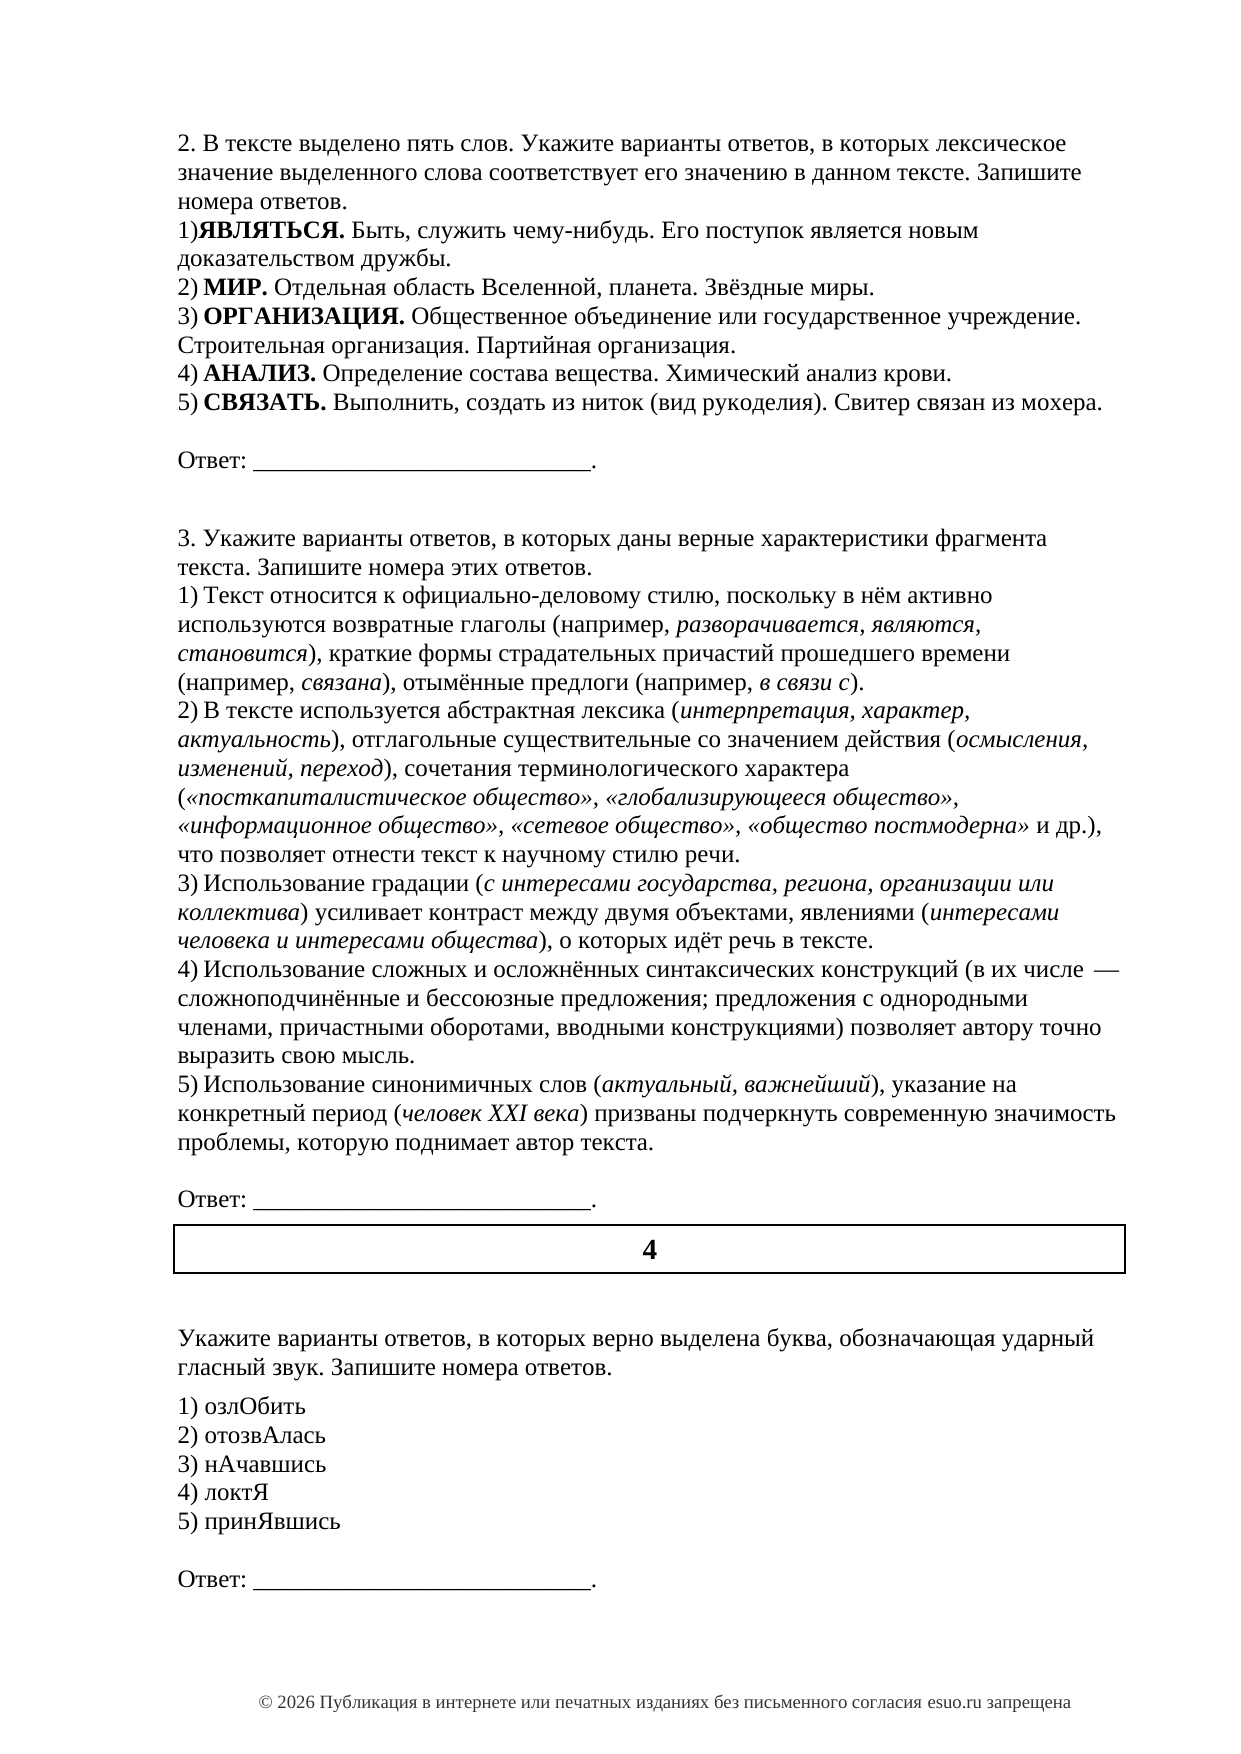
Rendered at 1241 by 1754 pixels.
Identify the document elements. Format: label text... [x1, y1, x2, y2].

text 2. В тексте выделено пять слов. Укажите варианты ответов, в которых лексическое значение выделенного слова соответствует его значению в данном тексте. Запишите номера ответов. 1)ЯВЛЯТЬСЯ. Быть, служить чему-нибудь. Его поступок является новым доказательством дружбы. 2) МИР. Отдельная область Вселенной, планета. Звёздные миры. 3) ОРГАНИЗАЦИЯ. Общественное объединение или государственное учреждение. Строительная организация. Партийная организация. 4) АНАЛИЗ. Определение состава вещества. Химический анализ крови. 5) СВЯЗАТЬ. Выполнить, создать из ниток (вид рукоделия). Свитер связан из мохера. Ответ: ___________________________. [177, 128, 1122, 473]
text 3. Укажите варианты ответов, в которых даны верные характеристики фрагмента текста. Запишите номера этих ответов. 1) Текст относится к официально-деловому стилю, поскольку в нём активно используются возвратные глаголы (например, разворачивается, являются, становится), краткие формы страдательных причастий прошедшего времени (например, связана), отымённые предлоги (например, в связи с). 2) В тексте используется абстрактная лексика (интерпретация, характер, актуальность), отглагольные существительные со значением действия (осмысления, изменений, переход), сочетания терминологического характера («посткапиталистическое общество», «глобализирующееся общество», «информационное общество», «сетевое общество», «общество постмодерна» и др.), что позволяет отнести текст к научному стилю речи. 3) Использование градации (с интересами государства, региона, организации или коллектива) усиливает контраст между двумя объектами, явлениями (интересами человека и интересами общества), о которых идёт речь в тексте. 4) Использование сложных и осложнённых синтаксических конструкций (в их числе — сложноподчинённые и бессоюзные предложения; предложения с однородными членами, причастными оборотами, вводными конструкциями) позволяет автору точно выразить свою мысль. 5) Использование синонимичных слов (актуальный, важнейший), указание на конкретный период (человек XXI века) призваны подчеркнуть современную значимость проблемы, которую поднимает автор текста. Ответ: ___________________________. [177, 523, 1122, 1213]
subtitle 4 [175, 1226, 1124, 1272]
text Укажите варианты ответов, в которых верно выделена буква, обозначающая ударный гласный звук. Запишите номера ответов. [177, 1323, 1122, 1381]
text 1) озлОбить 2) отозвАлась 3) нАчавшись 4) локтЯ 5) принЯвшись Ответ: ___________________________. [177, 1391, 1122, 1592]
